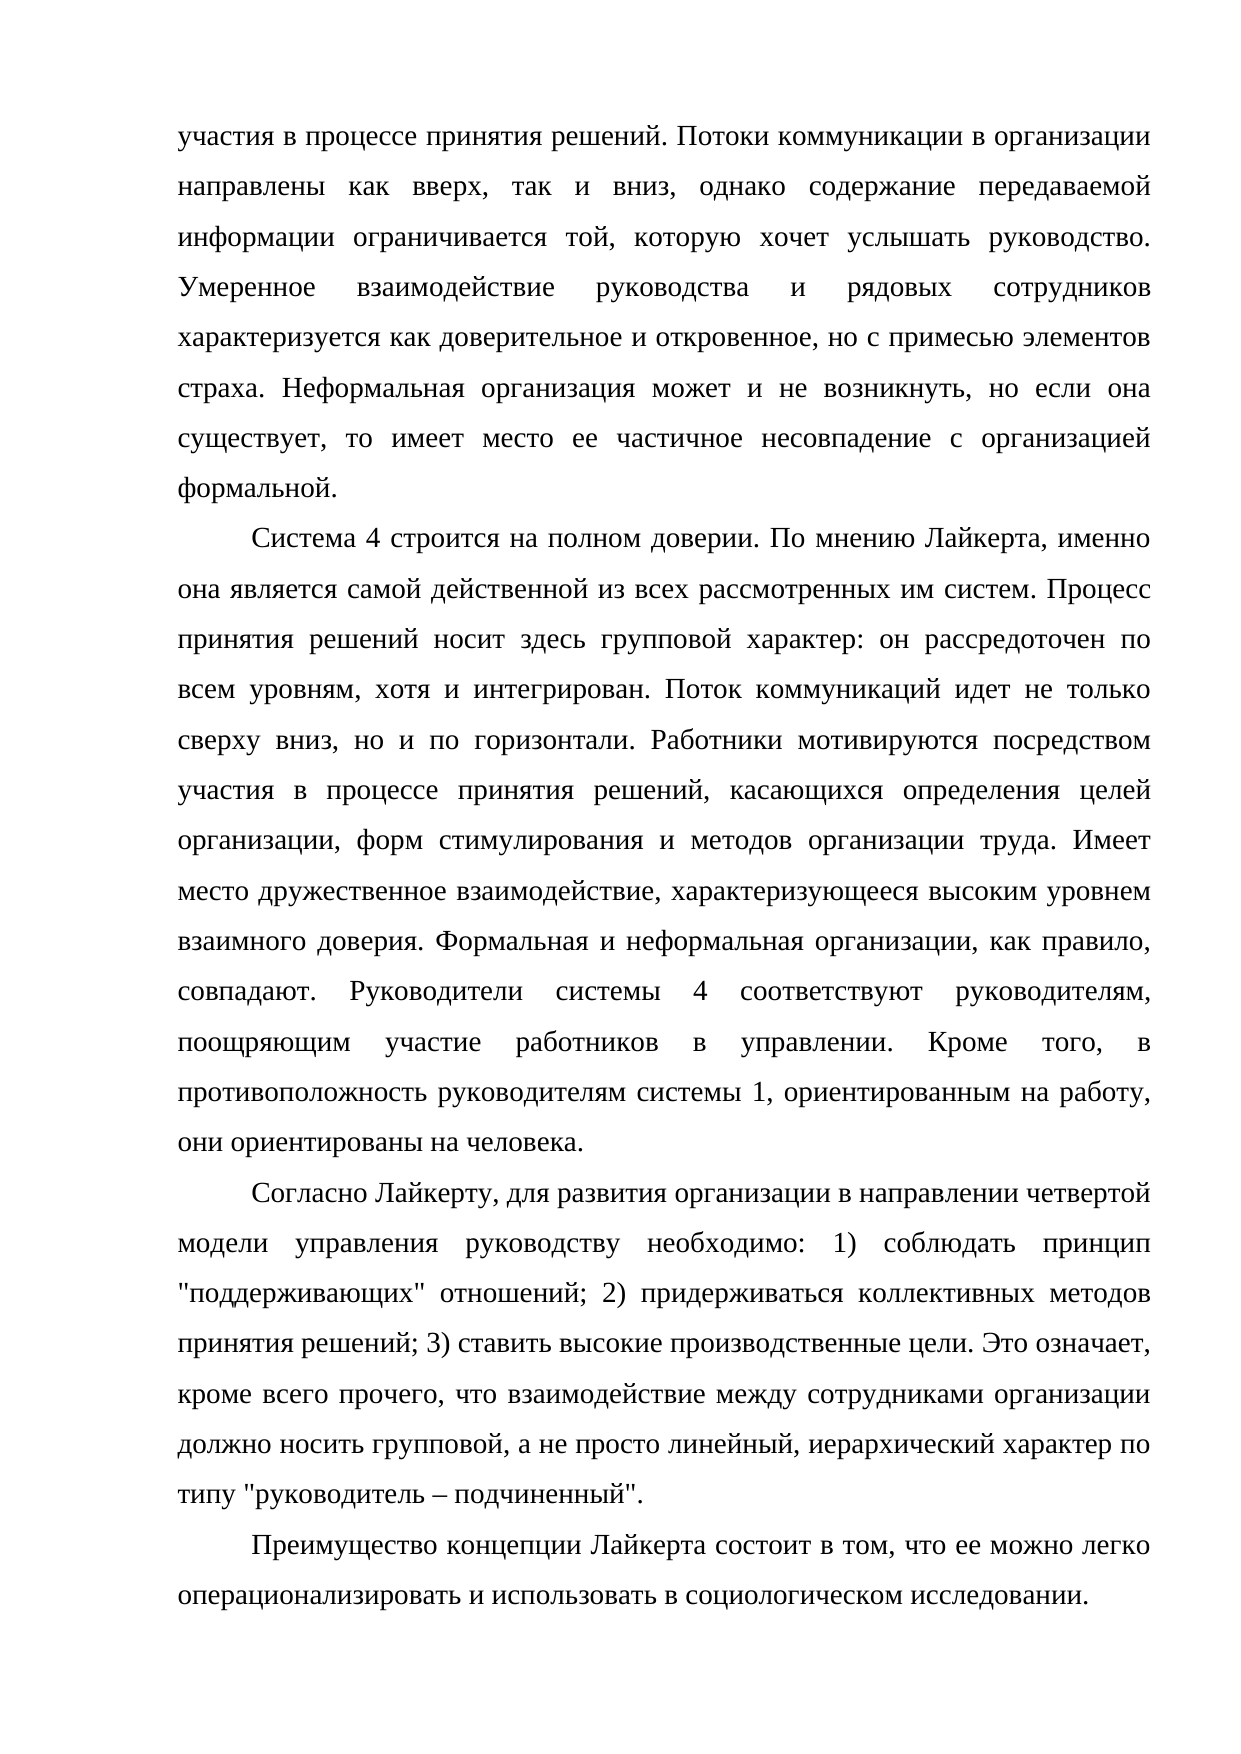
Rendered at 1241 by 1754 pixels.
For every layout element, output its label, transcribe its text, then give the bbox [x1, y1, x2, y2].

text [177, 118, 1152, 504]
text Система 4 строится на полном доверии. По мнению Лайкерта, именно она является самой действенной из всех рассмотренных им систем. Процесс принятия решений носит здесь групповой характер: он рассредоточен по всем уровням, хотя и интегрирован. Поток коммуникаций идет не только сверху вниз, но и по горизонтали. Работники мотивируются посредством участия в процессе принятия решений, касающихся определения целей организации, форм стимулирования и методов организации труда. Имеет место дружественное взаимодействие, характеризующееся высоким уровнем взаимного доверия. Формальная и неформальная организации, как правило, совпадают. Руководители системы 4 соответствуют руководителям, поощряющим участие работников в управлении. Кроме того, в противоположность руководителям системы 1, ориентированным на работу, они ориентированы на человека. [177, 521, 1152, 1158]
text Согласно Лайкерту, для развития организации в направлении четвертой модели управления руководству необходимо: 1) соблюдать принцип "поддерживающих" отношений; 2) придерживаться коллективных методов принятия решений; 3) ставить высокие производственные цели. Это означает, кроме всего прочего, что взаимодействие между сотрудниками организации должно носить групповой, а не просто линейный, иерархический характер по типу "руководитель – подчиненный". [177, 1175, 1152, 1510]
text Преимущество концепции Лайкерта состоит в том, что ее можно легко операционализировать и использовать в социологическом исследовании. [177, 1527, 1152, 1611]
